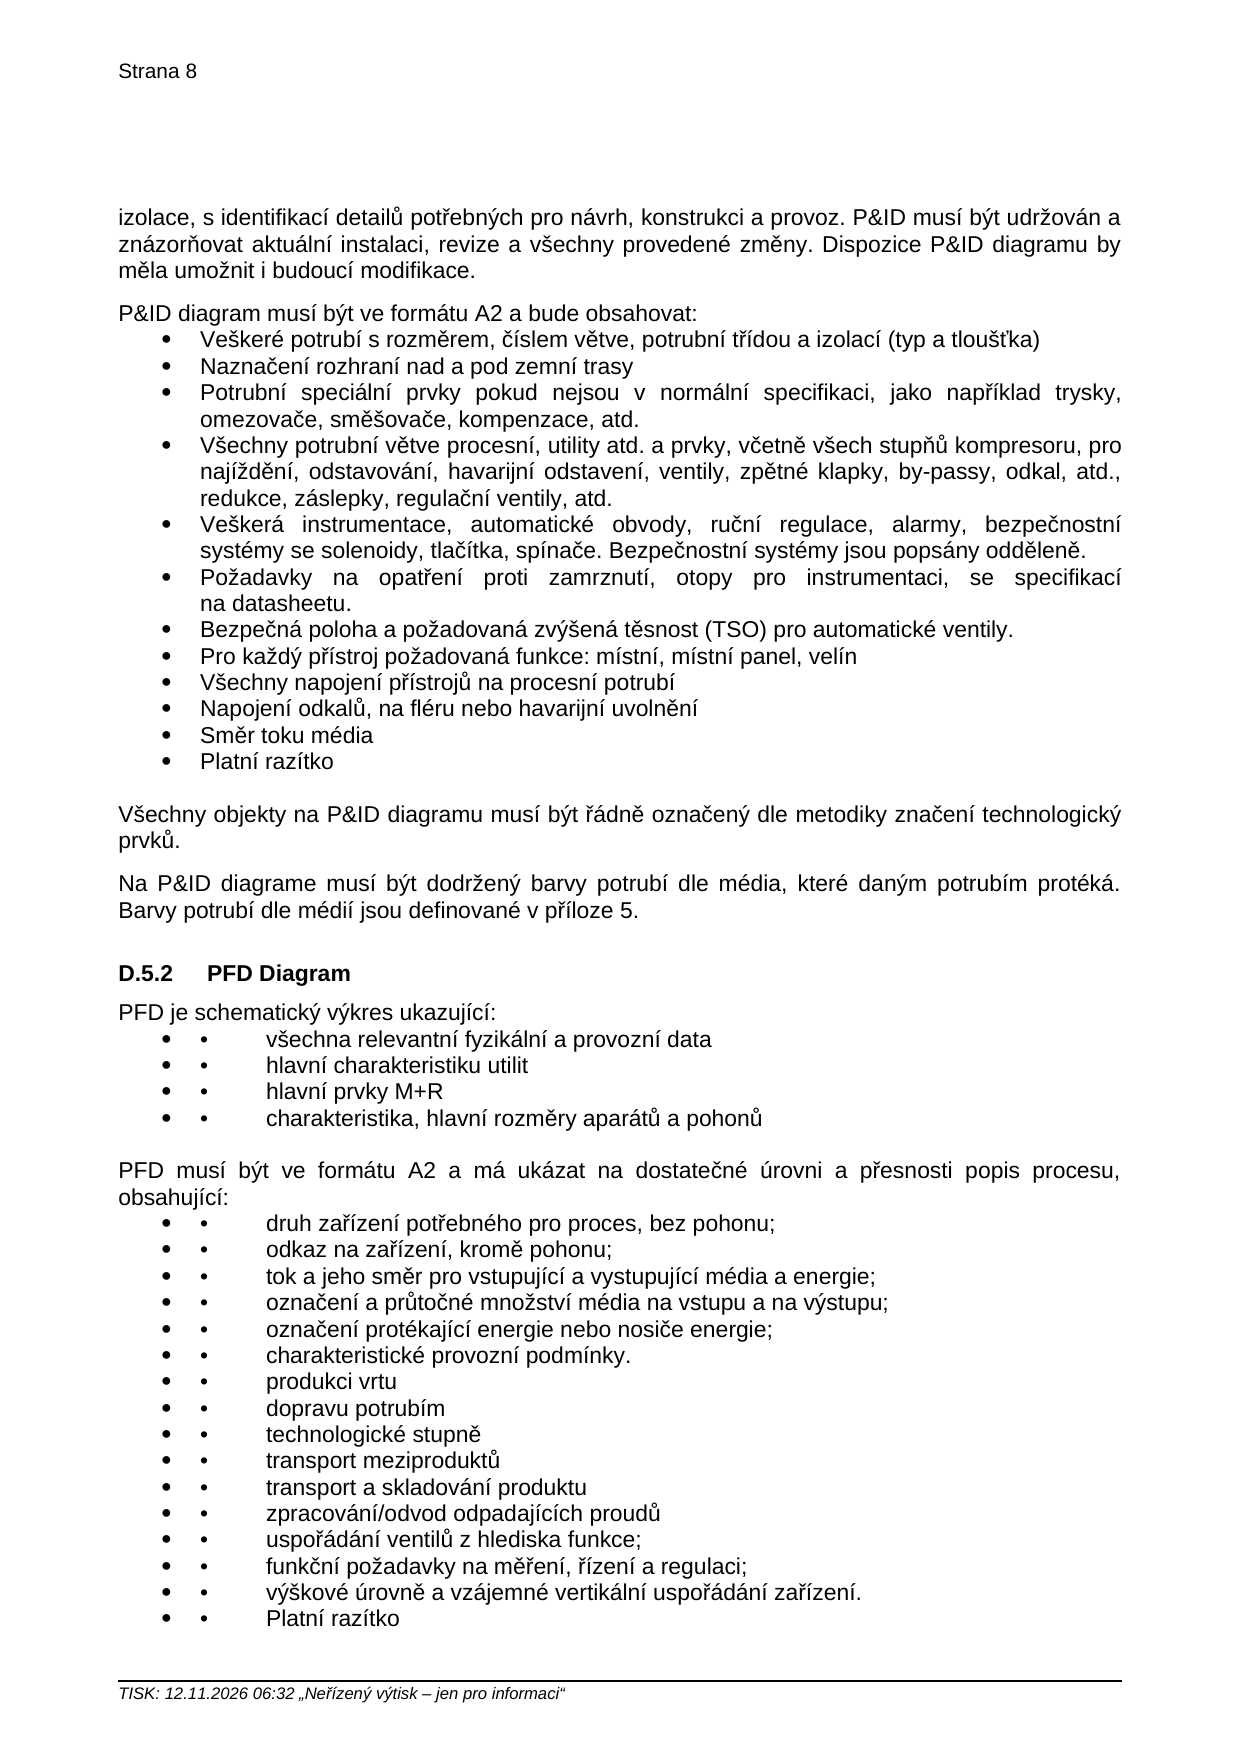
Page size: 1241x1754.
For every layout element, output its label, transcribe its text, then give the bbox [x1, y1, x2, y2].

text Na P&ID diagrame musí být dodržený barvy potrubí dle média, které daným potrubím protéká. Barvy potrubí dle médií jsou definované v příloze 5. [118, 870, 1122, 923]
text • tok a jeho směr pro vstupující a vystupující média a energie; [162, 1263, 1122, 1289]
text Požadavky na opatření proti zamrznutí, otopy pro instrumentaci, se specifikací na datasheetu. [162, 564, 1122, 616]
text • druh zařízení potřebného pro proces, bez pohonu; [162, 1210, 1122, 1236]
text Platní razítko [162, 748, 1122, 774]
text • označení protékající energie nebo nosiče energie; [162, 1316, 1122, 1342]
text PFD Diagram [118, 960, 1122, 987]
text • odkaz na zařízení, kromě pohonu; [162, 1236, 1122, 1263]
text • výškové úrovně a vzájemné vertikální uspořádání zařízení. [162, 1579, 1122, 1605]
text • hlavní prvky M+R [162, 1078, 1122, 1105]
text Všechny napojení přístrojů na procesní potrubí [162, 669, 1122, 695]
text P&ID diagram musí být ve formátu A2 a bude obsahovat: [118, 300, 1122, 326]
text • charakteristika, hlavní rozměry aparátů a pohonů [162, 1105, 1122, 1131]
text • hlavní charakteristiku utilit [162, 1052, 1122, 1078]
text • transport meziproduktů [162, 1447, 1122, 1474]
text • zpracování/odvod odpadajících proudů [162, 1500, 1122, 1526]
text • charakteristické provozní podmínky. [162, 1342, 1122, 1368]
text PFD musí být ve formátu A2 a má ukázat na dostatečné úrovni a přesnosti popis procesu, obsahující: [118, 1157, 1122, 1210]
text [118, 204, 1122, 283]
text Pro každý přístroj požadovaná funkce: místní, místní panel, velín [162, 643, 1122, 669]
text • uspořádání ventilů z hlediska funkce; [162, 1526, 1122, 1553]
text Potrubní speciální prvky pokud nejsou v normální specifikaci, jako například trysky, omezovače, směšovače, kompenzace, atd. [162, 379, 1122, 432]
text • označení a průtočné množství média na vstupu a na výstupu; [162, 1289, 1122, 1316]
text • Platní razítko [162, 1605, 1122, 1632]
text Naznačení rozhraní nad a pod zemní trasy [162, 353, 1122, 379]
text • funkční požadavky na měření, řízení a regulaci; [162, 1553, 1122, 1579]
text • všechna relevantní fyzikální a provozní data [162, 1026, 1122, 1052]
text Napojení odkalů, na fléru nebo havarijní uvolnění [162, 695, 1122, 722]
text Všechny potrubní větve procesní, utility atd. a prvky, včetně všech stupňů kompresoru, pro najíždění, odstavování, havarijní odstavení, ventily, zpětné klapky, by-passy, odkal, atd., redukce, záslepky, regulační ventily, atd. [162, 432, 1122, 511]
text Směr toku média [162, 722, 1122, 748]
text • transport a skladování produktu [162, 1474, 1122, 1500]
text Veškeré potrubí s rozměrem, číslem větve, potrubní třídou a izolací (typ a tloušťka) [162, 326, 1122, 353]
text Všechny objekty na P&ID diagramu musí být řádně označený dle metodiky značení technologický prvků. [118, 801, 1122, 853]
text • produkci vrtu [162, 1368, 1122, 1394]
text • dopravu potrubím [162, 1394, 1122, 1421]
text • technologické stupně [162, 1421, 1122, 1447]
text Veškerá instrumentace, automatické obvody, ruční regulace, alarmy, bezpečnostní systémy se solenoidy, tlačítka, spínače. Bezpečnostní systémy jsou popsány odděleně. [162, 511, 1122, 564]
text Bezpečná poloha a požadovaná zvýšená těsnost (TSO) pro automatické ventily. [162, 616, 1122, 643]
text PFD je schematický výkres ukazující: [118, 999, 1122, 1026]
